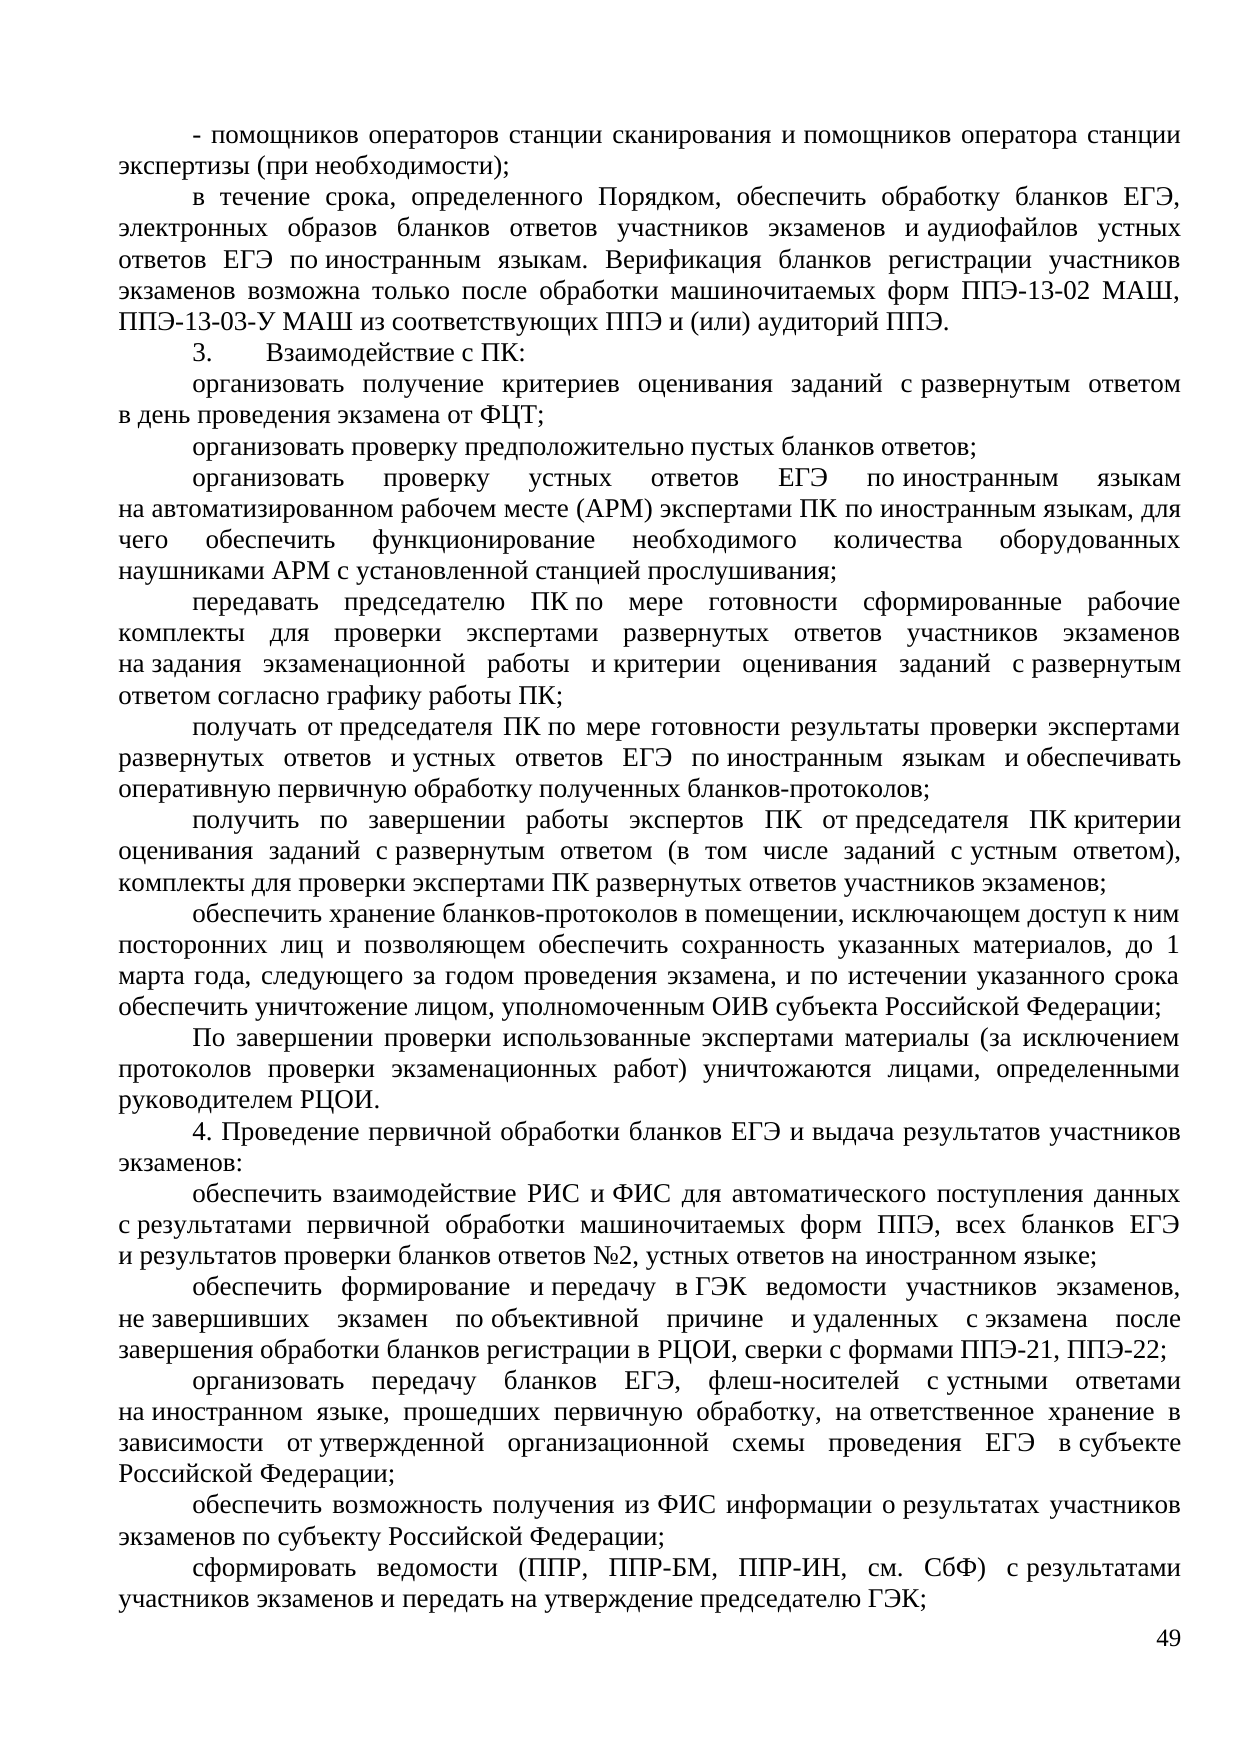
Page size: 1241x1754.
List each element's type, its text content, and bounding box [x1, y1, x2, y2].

text организовать проверку устных ответов ЕГЭ по иностранным языкам на автоматизированном рабочем месте (АРМ) экспертами ПК по иностранным языкам, для чего обеспечить функционирование необходимого количества оборудованных наушниками АРМ с установленной станцией прослушивания; [118, 461, 1181, 585]
text в течение срока, определенного Порядком, обеспечить обработку бланков ЕГЭ, электронных образов бланков ответов участников экзаменов и аудиофайлов устных ответов ЕГЭ по иностранным языкам. Верификация бланков регистрации участников экзаменов возможна только после обработки машиночитаемых форм ППЭ-13-02 МАШ, ППЭ-13-03-У МАШ из соответствующих ППЭ и (или) аудиторий ППЭ. [118, 180, 1181, 336]
text организовать получение критериев оценивания заданий с развернутым ответом в день проведения экзамена от ФЦТ; [118, 367, 1181, 429]
text сформировать ведомости (ППР, ППР-БМ, ППР-ИН, см. СбФ) с результатами участников экзаменов и передать на утверждение председателю ГЭК; [118, 1551, 1181, 1613]
text организовать проверку предположительно пустых бланков ответов; [118, 429, 1181, 461]
text - помощников операторов станции сканирования и помощников оператора станции экспертизы (при необходимости); [118, 118, 1181, 180]
text обеспечить возможность получения из ФИС информации о результатах участников экзаменов по субъекту Российской Федерации; [118, 1488, 1181, 1551]
text обеспечить взаимодействие РИС и ФИС для автоматического поступления данных с результатами первичной обработки машиночитаемых форм ППЭ, всех бланков ЕГЭ и результатов проверки бланков ответов №2, устных ответов на иностранном языке; [118, 1177, 1181, 1271]
text получить по завершении работы экспертов ПК от председателя ПК критерии оценивания заданий с развернутым ответом (в том числе заданий с устным ответом), комплекты для проверки экспертами ПК развернутых ответов участников экзаменов; [118, 803, 1181, 897]
list Взаимодействие с ПК: [118, 336, 1181, 367]
list 4. Проведение первичной обработки бланков ЕГЭ и выдача результатов участников экзаменов: [118, 1115, 1181, 1177]
text получать от председателя ПК по мере готовности результаты проверки экспертами развернутых ответов и устных ответов ЕГЭ по иностранным языкам и обеспечивать оперативную первичную обработку полученных бланков-протоколов; [118, 710, 1181, 803]
text передавать председателю ПК по мере готовности сформированные рабочие комплекты для проверки экспертами развернутых ответов участников экзаменов на задания экзаменационной работы и критерии оценивания заданий с развернутым ответом согласно графику работы ПК; [118, 585, 1181, 710]
text обеспечить хранение бланков-протоколов в помещении, исключающем доступ к ним посторонних лиц и позволяющем обеспечить сохранность указанных материалов, до 1 марта года, следующего за годом проведения экзамена, и по истечении указанного срока обеспечить уничтожение лицом, уполномоченным ОИВ субъекта Российской Федерации; [118, 897, 1181, 1021]
text обеспечить формирование и передачу в ГЭК ведомости участников экзаменов, не завершивших экзамен по объективной причине и удаленных с экзамена после завершения обработки бланков регистрации в РЦОИ, сверки с формами ППЭ-21, ППЭ-22; [118, 1271, 1181, 1364]
text организовать передачу бланков ЕГЭ, флеш-носителей с устными ответами на иностранном языке, прошедших первичную обработку, на ответственное хранение в зависимости от утвержденной организационной схемы проведения ЕГЭ в субъекте Российской Федерации; [118, 1364, 1181, 1488]
text По завершении проверки использованные экспертами материалы (за исключением протоколов проверки экзаменационных работ) уничтожаются лицами, определенными руководителем РЦОИ. [118, 1021, 1181, 1115]
